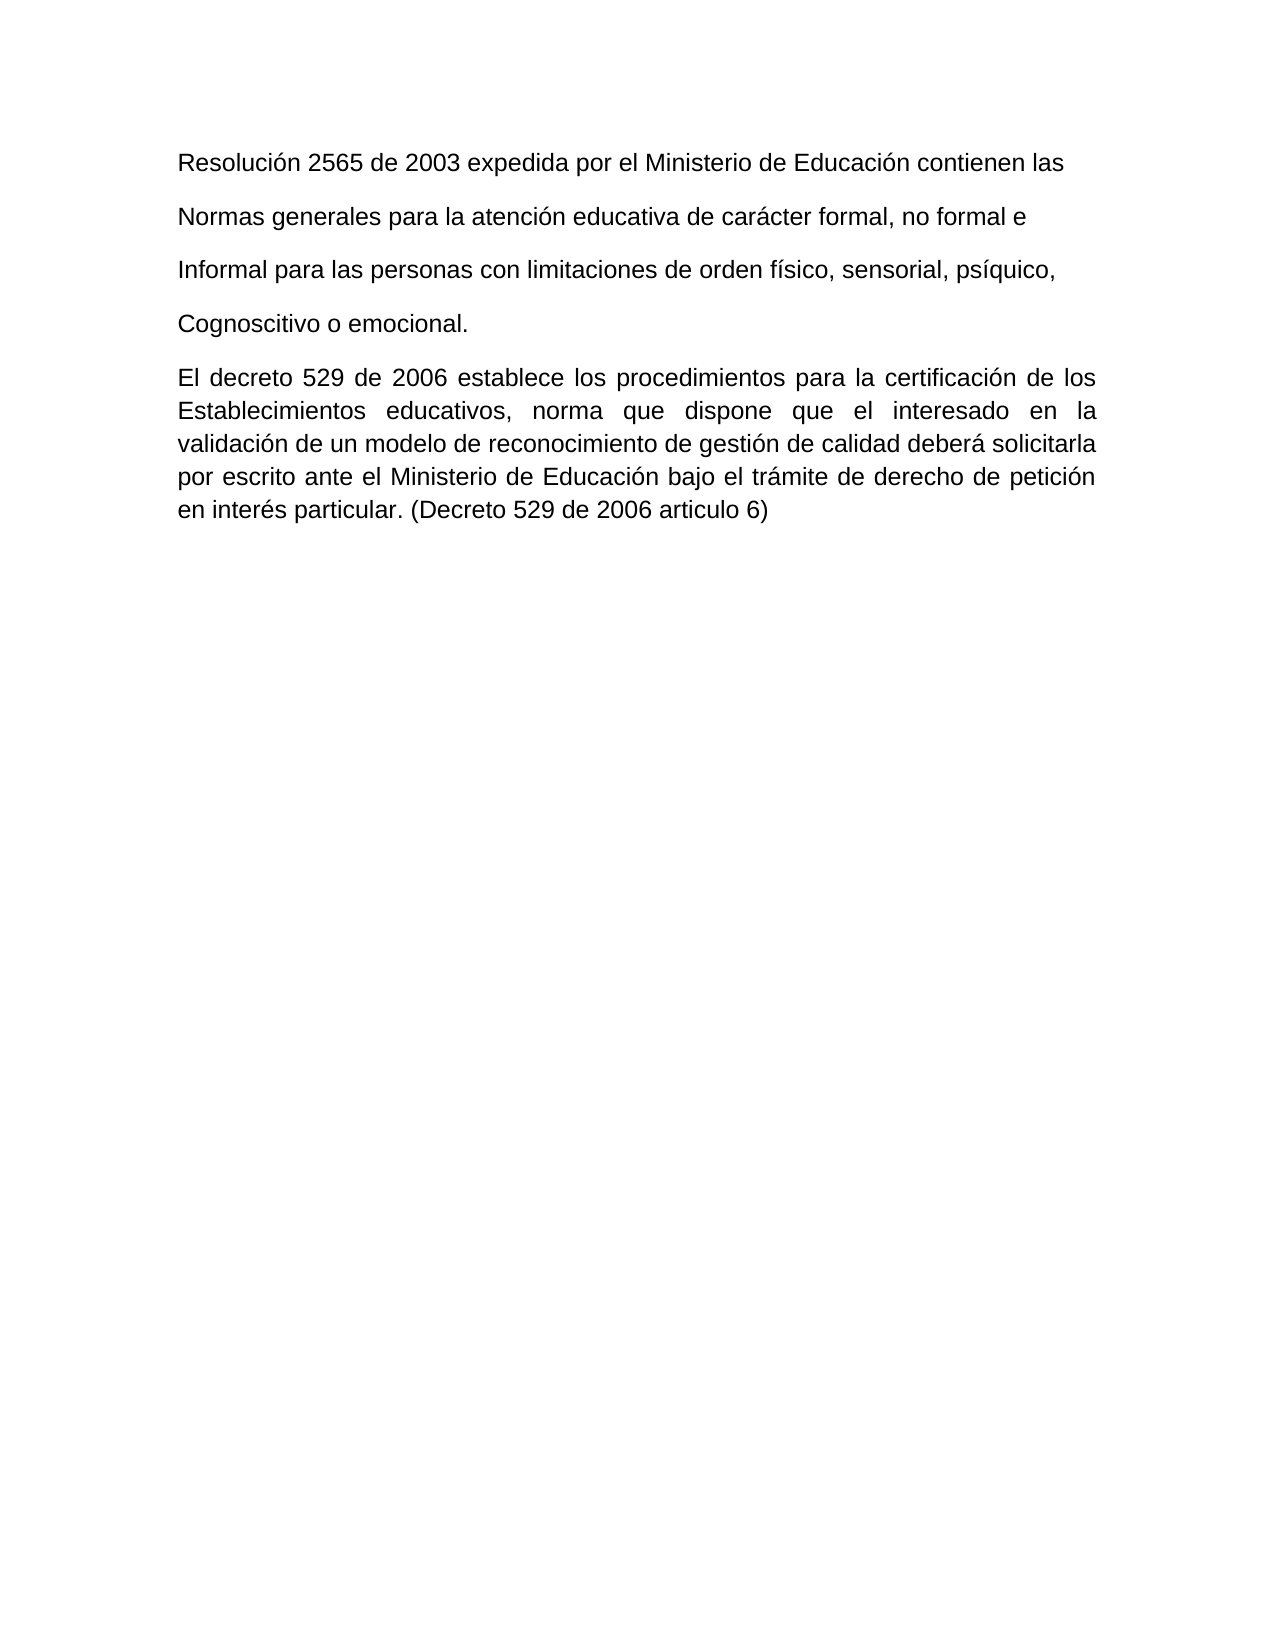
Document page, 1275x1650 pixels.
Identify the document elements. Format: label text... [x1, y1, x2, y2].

text Informal para las personas con limitaciones de orden físico, sensorial, psíquico, [177, 255, 1098, 284]
text Resolución 2565 de 2003 expedida por el Ministerio de Educación contienen las [177, 148, 1098, 176]
text El decreto 529 de 2006 establece los procedimientos para la certificación de los Establecimientos educativos, norma que dispone que el interesado en la validación de un modelo de reconocimiento de gestión de calidad deberá solicitarla por escrito ante el Ministerio de Educación bajo el trámite de derecho de petición en interés particular. (Decreto 529 de 2006 articulo 6) [177, 363, 1098, 524]
text Cognoscitivo o emocional. [177, 309, 1098, 338]
text Normas generales para la atención educativa de carácter formal, no formal e [177, 202, 1098, 230]
